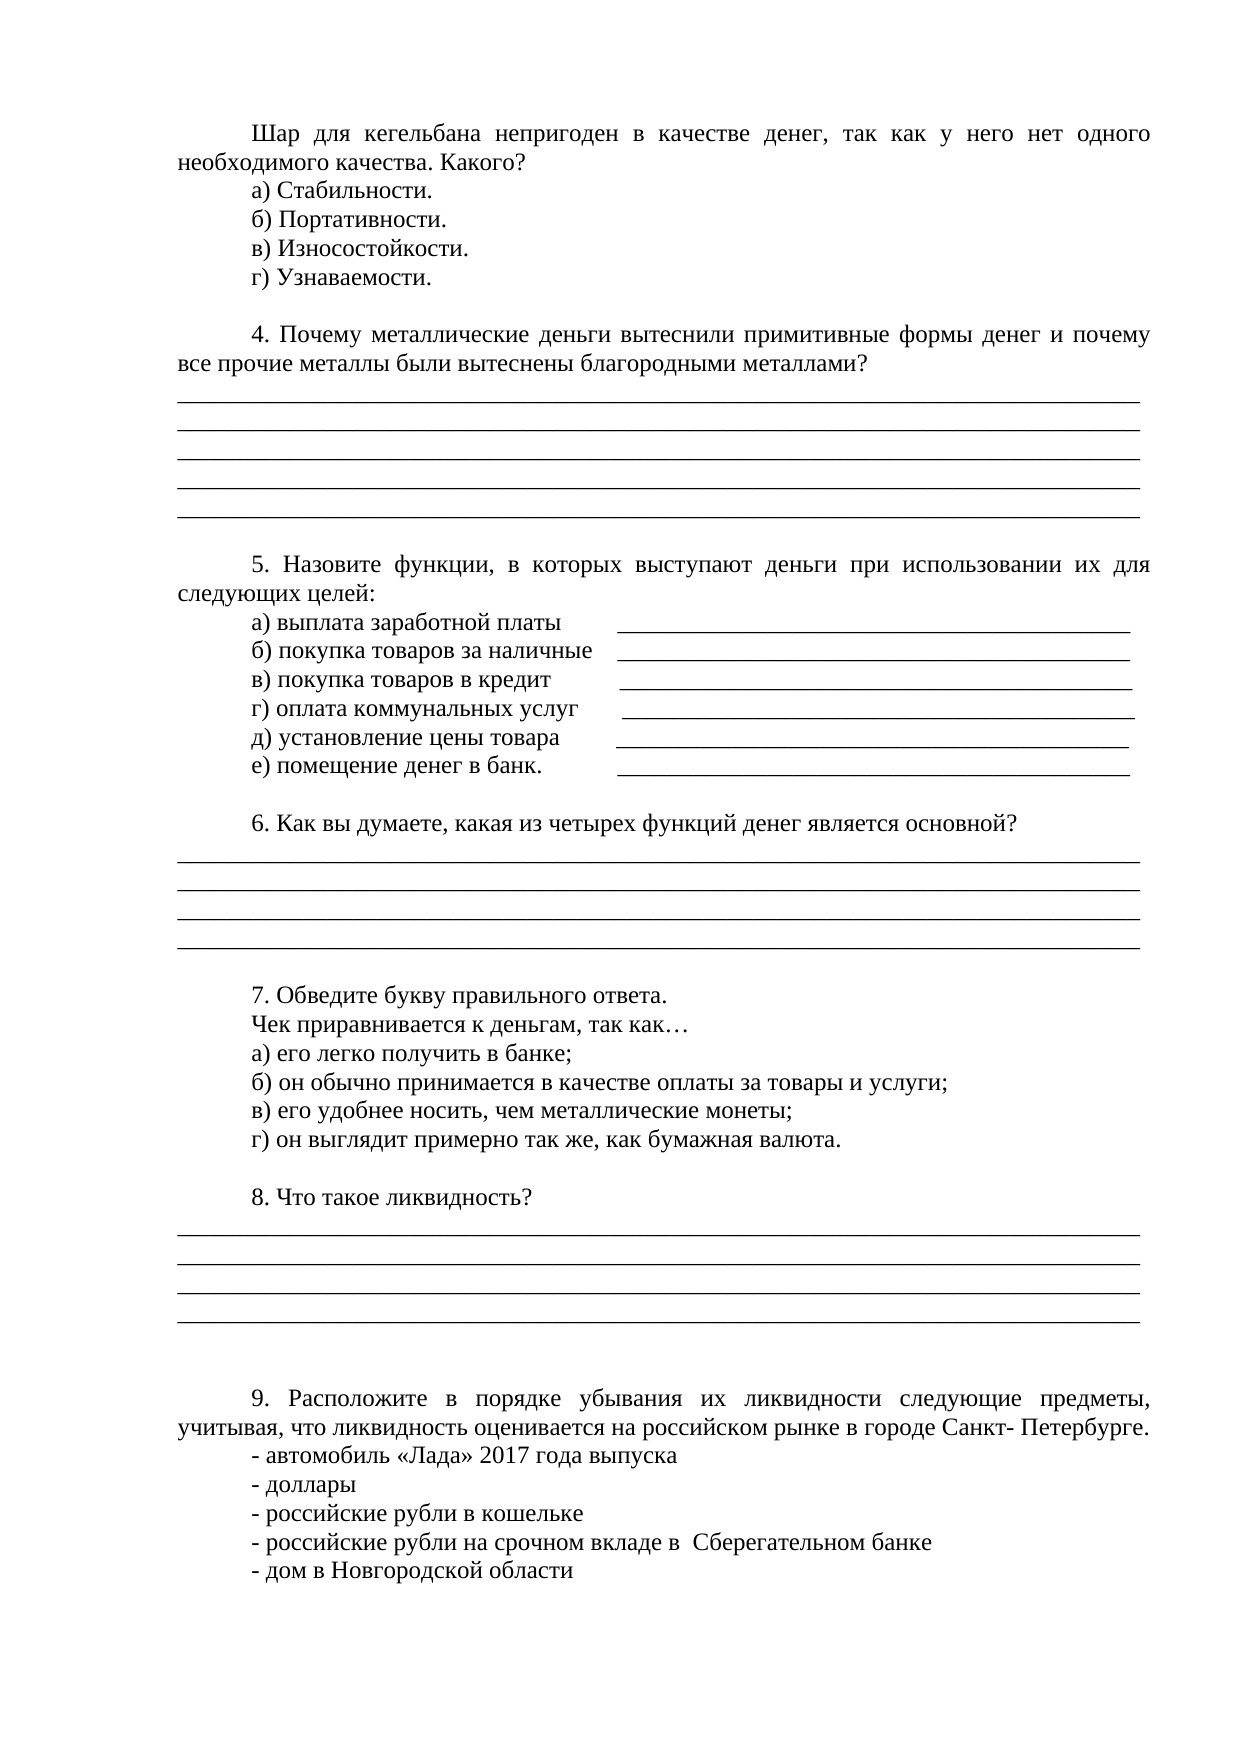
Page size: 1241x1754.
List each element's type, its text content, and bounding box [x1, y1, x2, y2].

text Шар для кегельбана непригоден в качестве денег, так как у него нет одного необходимого качества. Какого? [177, 118, 1152, 176]
text 8. Что такое ликвидность? [177, 1182, 1152, 1211]
text б) Портативности. [215, 204, 1152, 233]
text а) выплата заработной платы _________________________________________ [177, 607, 1152, 636]
text б) он обычно принимается в качестве оплаты за товары и услуги; [177, 1067, 1152, 1096]
text - российские рубли в кошельке [177, 1498, 1152, 1527]
text г) оплата коммунальных услуг _________________________________________ [177, 693, 1152, 722]
text б) покупка товаров за наличные _________________________________________ [177, 636, 1152, 664]
text 9. Расположите в порядке убывания их ликвидности следующие предметы, учитывая, что ликвидность оценивается на российском рынке в городе Санкт- Петербурге. [177, 1383, 1152, 1441]
text - автомобиль «Лада» 2017 года выпуска [177, 1441, 1152, 1469]
text а) его легко получить в банке; [177, 1038, 1152, 1067]
text д) установление цены товара _________________________________________ [177, 722, 1152, 751]
text - дом в Новгородской области [177, 1556, 1152, 1584]
text 6. Как вы думаете, какая из четырех функций денег является основной? [177, 808, 1152, 837]
text г) он выглядит примерно так же, как бумажная валюта. [177, 1124, 1152, 1153]
text 4. Почему металлические деньги вытеснили примитивные формы денег и почему все прочие металлы были вытеснены благородными металлами? [177, 319, 1152, 377]
text а) Стабильности. [177, 176, 1152, 204]
text е) помещение денег в банк. _________________________________________ [177, 751, 1152, 779]
text в) Износостойкости. [215, 233, 1152, 262]
text в) покупка товаров в кредит _________________________________________ [251, 664, 1152, 693]
text - российские рубли на срочном вкладе в Сберегательном банке [177, 1527, 1152, 1556]
text 7. Обведите букву правильного ответа. [177, 981, 1152, 1009]
text - доллары [177, 1469, 1152, 1498]
text _________________________________________________________________________________________________________________________________________________________________________________________________________________________________________________________________________________________________________________________________________________________________________________________________ [177, 377, 1152, 521]
text 5. Назовите функции, в которых выступают деньги при использовании их для следующих целей: [177, 549, 1152, 607]
text в) его удобнее носить, чем металлические монеты; [177, 1096, 1152, 1124]
text Чек приравнивается к деньгам, так как… [177, 1009, 1152, 1038]
text г) Узнаваемости. [215, 262, 1152, 291]
